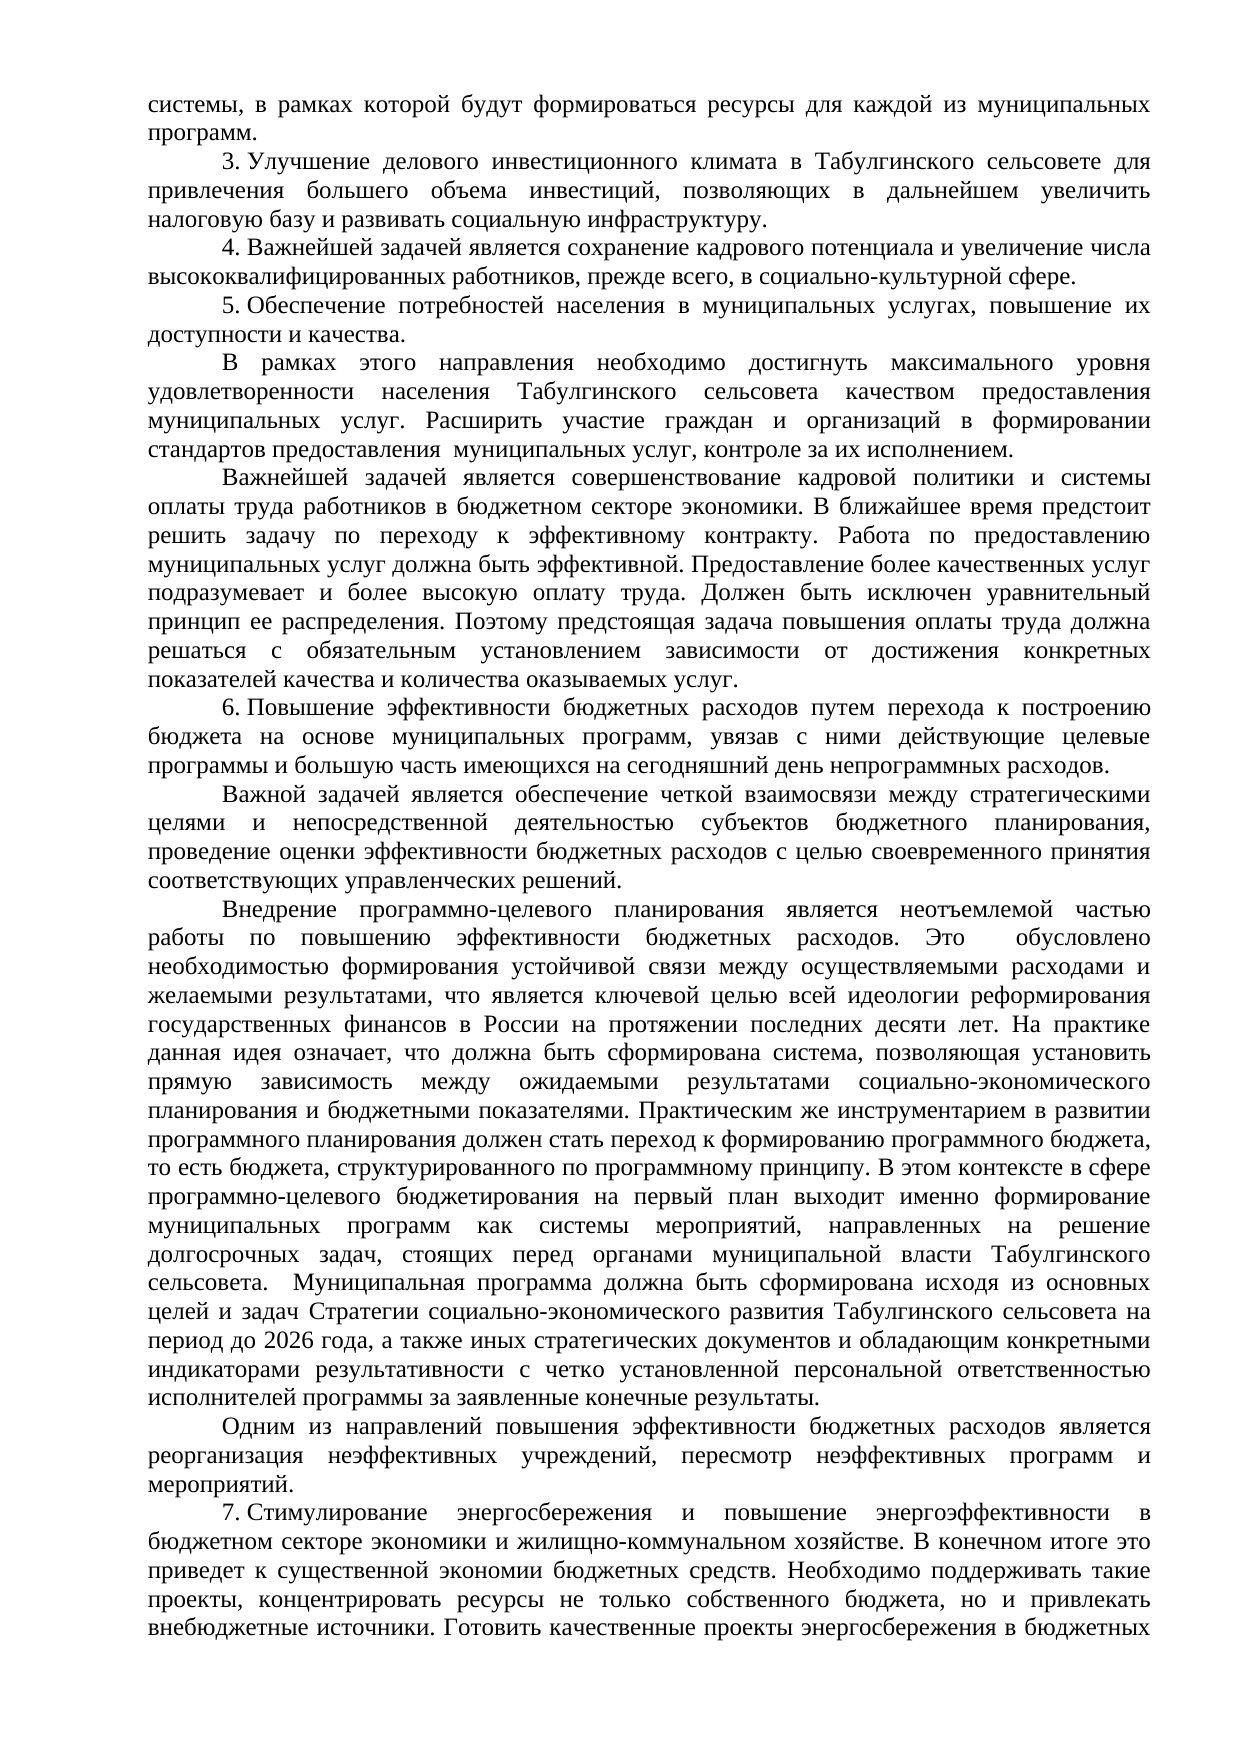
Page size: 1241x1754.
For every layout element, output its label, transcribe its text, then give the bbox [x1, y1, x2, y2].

text Важнейшей задачей является совершенствование кадровой политики и системы оплаты труда работников в бюджетном секторе экономики. В ближайшее время предстоит решить задачу по переходу к эффективному контракту. Работа по предоставлению муниципальных услуг должна быть эффективной. Предоставление более качественных услуг подразумевает и более высокую оплату труда. Должен быть исключен уравнительный принцип ее распределения. Поэтому предстоящая задача повышения оплаты труда должна решаться с обязательным установлением зависимости от достижения конкретных показателей качества и количества оказываемых услуг. [148, 462, 1152, 692]
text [148, 1497, 1152, 1641]
text В рамках этого направления необходимо достигнуть максимального уровня удовлетворенности населения Табулгинского сельсовета качеством предоставления муниципальных услуг. Расширить участие граждан и организаций в формировании стандартов предоставления муниципальных услуг, контроле за их исполнением. [148, 347, 1152, 462]
text 6. Повышение эффективности бюджетных расходов путем перехода к построению бюджета на основе муниципальных программ, увязав с ними действующие целевые программы и большую часть имеющихся на сегодняшний день непрограммных расходов. [148, 692, 1152, 779]
text Важной задачей является обеспечение четкой взаимосвязи между стратегическими целями и непосредственной деятельностью субъектов бюджетного планирования, проведение оценки эффективности бюджетных расходов с целью своевременного принятия соответствующих управленческих решений. [148, 779, 1152, 894]
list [148, 89, 1152, 146]
text Одним из направлений повышения эффективности бюджетных расходов является реорганизация неэффективных учреждений, пересмотр неэффективных программ и мероприятий. [148, 1411, 1152, 1497]
text 4. Важнейшей задачей является сохранение кадрового потенциала и увеличение числа высококвалифицированных работников, прежде всего, в социально-культурной сфере. [148, 232, 1152, 290]
text 3. Улучшение делового инвестиционного климата в Табулгинского сельсовете для привлечения большего объема инвестиций, позволяющих в дальнейшем увеличить налоговую базу и развивать социальную инфраструктуру. [148, 146, 1152, 232]
text Внедрение программно-целевого планирования является неотъемлемой частью работы по повышению эффективности бюджетных расходов. Это обусловлено необходимостью формирования устойчивой связи между осуществляемыми расходами и желаемыми результатами, что является ключевой целью всей идеологии реформирования государственных финансов в России на протяжении последних десяти лет. На практике данная идея означает, что должна быть сформирована система, позволяющая установить прямую зависимость между ожидаемыми результатами социально-экономического планирования и бюджетными показателями. Практическим же инструментарием в развитии программного планирования должен стать переход к формированию программного бюджета, то есть бюджета, структурированного по программному принципу. В этом контексте в сфере программно-целевого бюджетирования на первый план выходит именно формирование муниципальных программ как системы мероприятий, направленных на решение долгосрочных задач, стоящих перед органами муниципальной власти Табулгинского сельсовета. Муниципальная программа должна быть сформирована исходя из основных целей и задач Стратегии социально-экономического развития Табулгинского сельсовета на период до 2026 года, а также иных стратегических документов и обладающим конкретными индикаторами результативности с четко установленной персональной ответственностью исполнителей программы за заявленные конечные результаты. [148, 894, 1152, 1411]
text 5. Обеспечение потребностей населения в муниципальных услугах, повышение их доступности и качества. [148, 290, 1152, 347]
